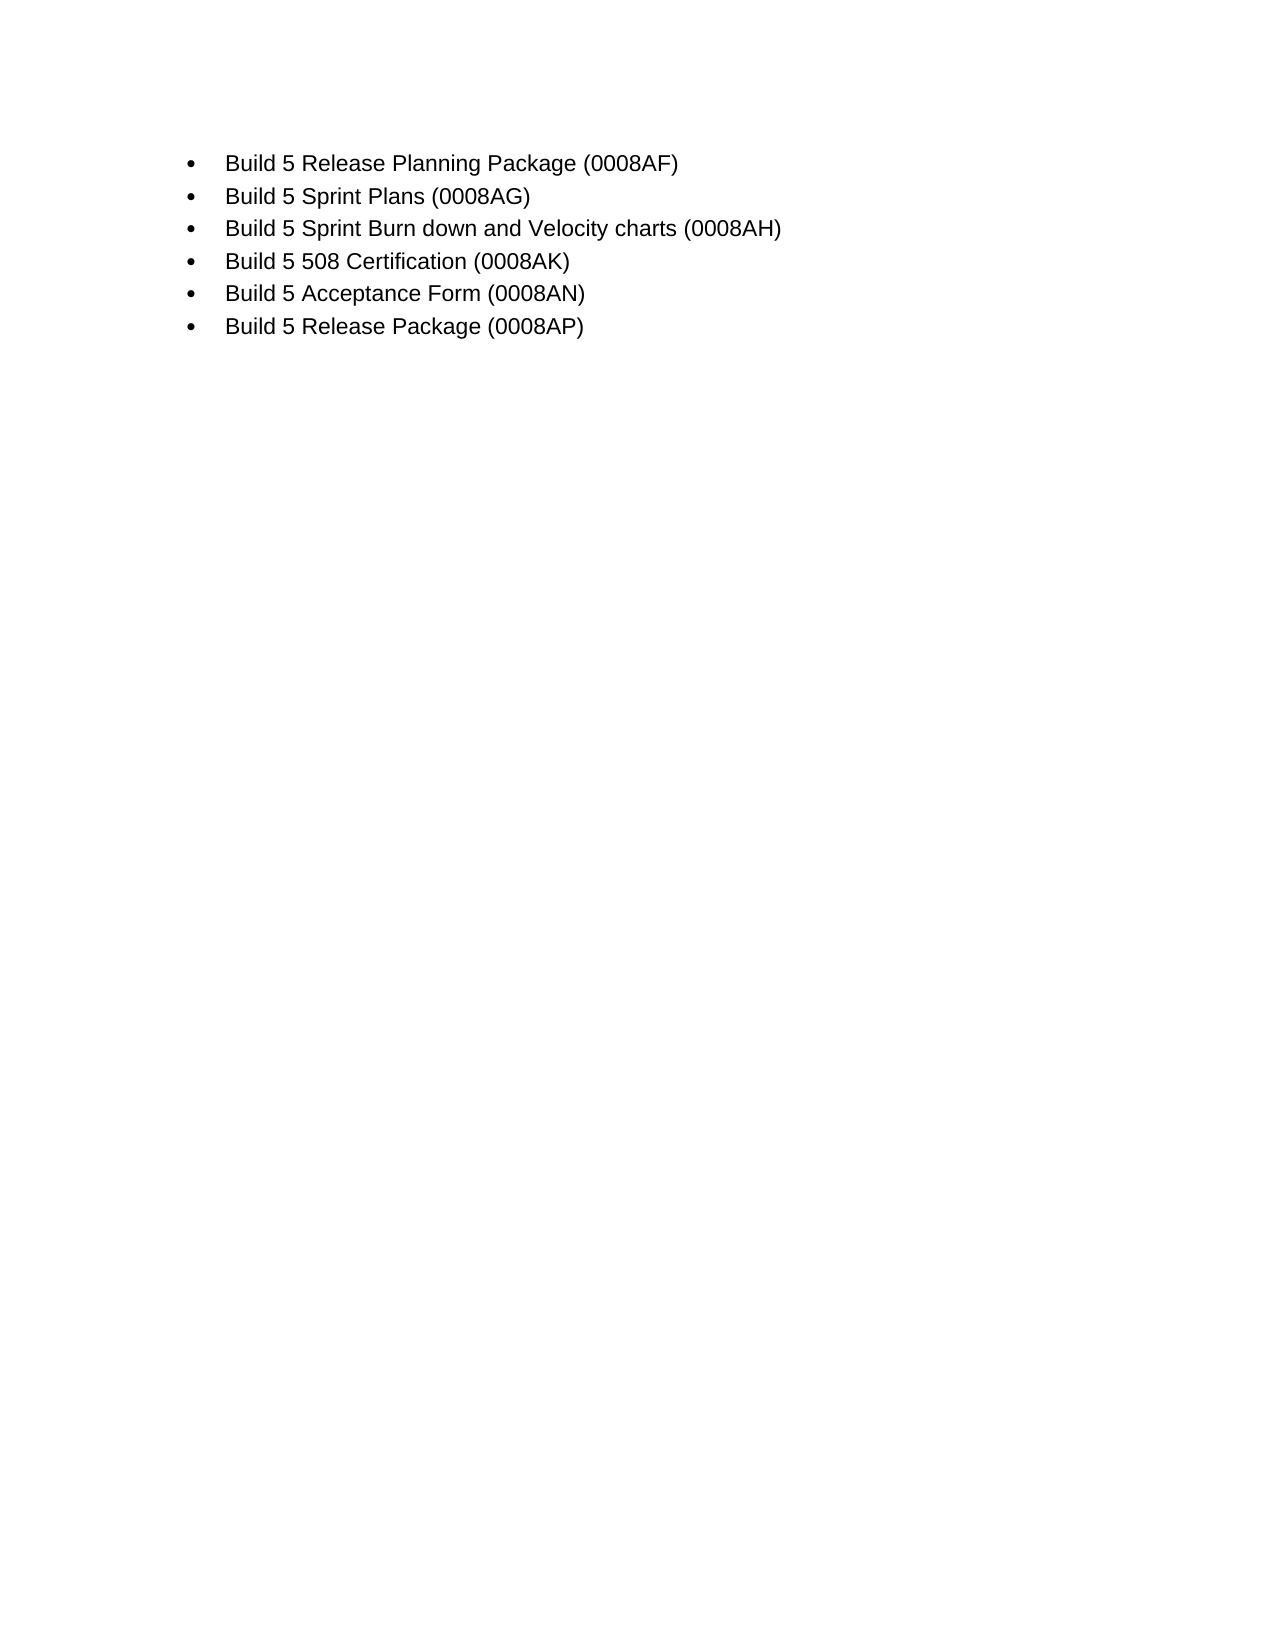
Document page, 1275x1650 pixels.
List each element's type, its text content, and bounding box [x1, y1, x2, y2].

list Build 5 Release Package (0008AP) [187, 313, 1125, 339]
list Build 5 508 Certification (0008AK) [187, 248, 1125, 274]
list Build 5 Acceptance Form (0008AN) [187, 280, 1125, 307]
list Build 5 Release Planning Package (0008AF) [187, 150, 1125, 176]
list Build 5 Sprint Plans (0008AG) [187, 183, 1125, 209]
list Build 5 Sprint Burn down and Velocity charts (0008AH) [187, 215, 1125, 242]
